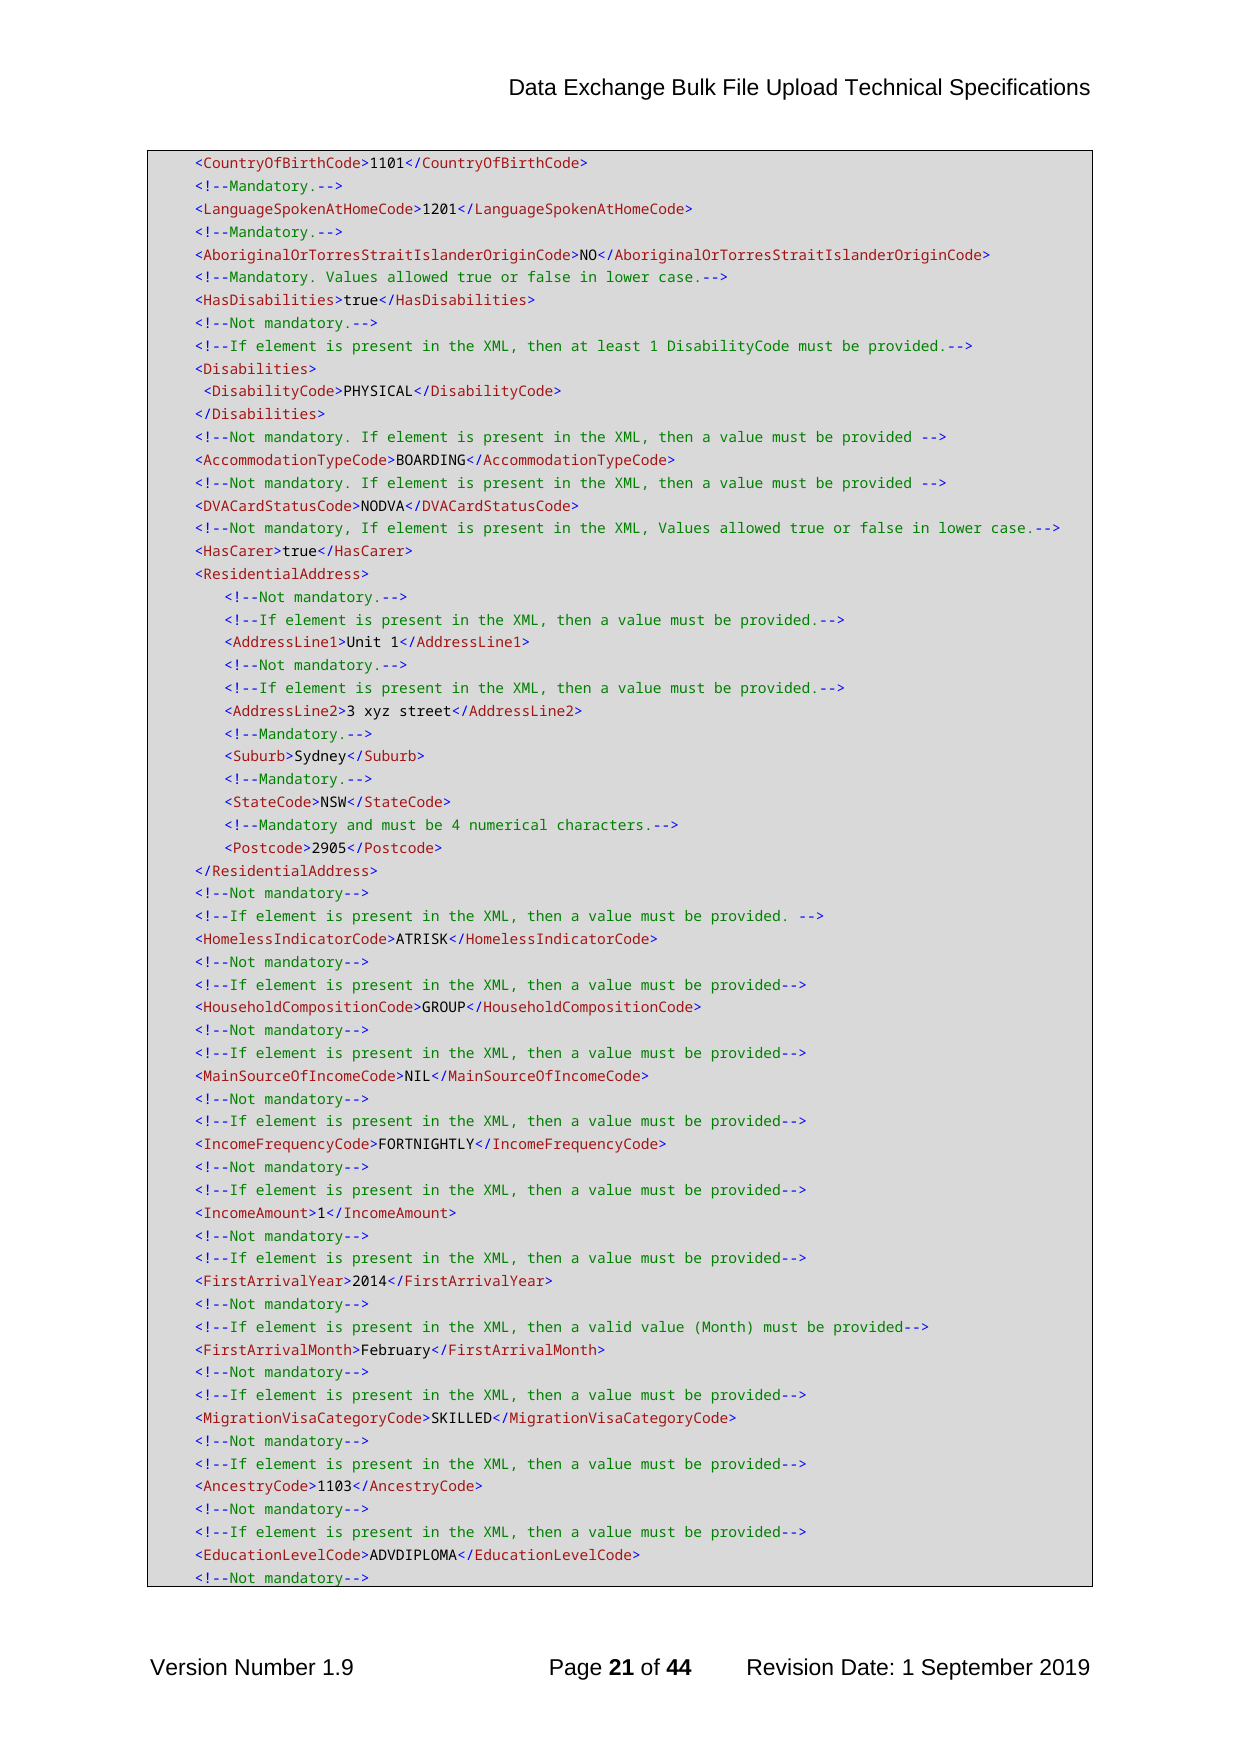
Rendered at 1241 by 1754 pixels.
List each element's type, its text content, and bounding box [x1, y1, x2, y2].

text <!--Not mandatory--> [148, 1085, 1092, 1108]
text <HouseholdCompositionCode>GROUP</HouseholdCompositionCode> [148, 994, 1092, 1017]
text <IncomeFrequencyCode>FORTNIGHTLY</IncomeFrequencyCode> [148, 1131, 1092, 1154]
text <!--Not mandatory--> [148, 1154, 1092, 1177]
text <!--If element is present in the XML, then a value must be provided.--> [148, 606, 1092, 629]
text <DisabilityCode>PHYSICAL</DisabilityCode> [148, 378, 1092, 401]
text <!--If element is present in the XML, then a value must be provided--> [148, 1177, 1092, 1199]
text <!--Mandatory.--> [148, 766, 1092, 789]
text <!--Mandatory.--> [148, 173, 1092, 196]
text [148, 1519, 1092, 1542]
text <ResidentialAddress> [148, 561, 1092, 583]
text <!--Not mandatory--> [148, 1564, 1092, 1586]
text <IncomeAmount>1</IncomeAmount> [148, 1199, 1092, 1222]
text <!--Not mandatory. If element is present in the XML, then a value must be provided --> [148, 424, 1092, 447]
text <Postcode>2905</Postcode> [148, 834, 1092, 857]
text <!--Not mandatory, If element is present in the XML, Values allowed true or false in lower case.--> [148, 515, 1092, 538]
text <!--If element is present in the XML, then at least 1 DisabilityCode must be provided.--> [148, 332, 1092, 355]
text <FirstArrivalYear>2014</FirstArrivalYear> [148, 1268, 1092, 1291]
text <!--Not mandatory.--> [148, 583, 1092, 606]
text <!--Mandatory.--> [148, 720, 1092, 743]
text <!--If element is present in the XML, then a value must be provided--> [148, 1382, 1092, 1405]
text <LanguageSpokenAtHomeCode>1201</LanguageSpokenAtHomeCode> [148, 196, 1092, 218]
text <!--Not mandatory.--> [148, 652, 1092, 675]
text <Suburb>Sydney</Suburb> [148, 743, 1092, 766]
text </ResidentialAddress> [148, 857, 1092, 880]
text <!--If element is present in the XML, then a value must be provided--> [148, 1245, 1092, 1268]
text <!--Not mandatory.--> [148, 310, 1092, 332]
text <!--If element is present in the XML, then a value must be provided--> [148, 1450, 1092, 1473]
text <!--Mandatory. Values allowed true or false in lower case.--> [148, 264, 1092, 287]
text <FirstArrivalMonth>February</FirstArrivalMonth> [148, 1336, 1092, 1359]
text <AddressLine1>Unit 1</AddressLine1> [148, 629, 1092, 652]
text </Disabilities> [148, 401, 1092, 424]
text <!--If element is present in the XML, then a value must be provided--> [148, 1040, 1092, 1062]
text <!--If element is present in the XML, then a value must be provided.--> [148, 675, 1092, 697]
text <!--Not mandatory--> [148, 1496, 1092, 1519]
text <!--If element is present in the XML, then a valid value (Month) must be provided--> [148, 1313, 1092, 1336]
text <AddressLine2>3 xyz street</AddressLine2> [148, 697, 1092, 720]
text <!--Not mandatory. If element is present in the XML, then a value must be provided --> [148, 469, 1092, 492]
text <!--Mandatory and must be 4 numerical characters.--> [148, 812, 1092, 834]
text <!--If element is present in the XML, then a value must be provided--> [148, 971, 1092, 994]
text <!--If element is present in the XML, then a value must be provided. --> [148, 903, 1092, 926]
text <AccommodationTypeCode>BOARDING</AccommodationTypeCode> [148, 447, 1092, 469]
text <MigrationVisaCategoryCode>SKILLED</MigrationVisaCategoryCode> [148, 1405, 1092, 1427]
text <!--Not mandatory--> [148, 1427, 1092, 1450]
text <EducationLevelCode>ADVDIPLOMA</EducationLevelCode> [148, 1542, 1092, 1564]
text <!--Not mandatory--> [148, 948, 1092, 971]
text <HasDisabilities>true</HasDisabilities> [148, 287, 1092, 310]
text <!--Not mandatory--> [148, 1359, 1092, 1382]
text <!--Not mandatory--> [148, 1222, 1092, 1245]
text <Disabilities> [148, 355, 1092, 378]
text <HomelessIndicatorCode>ATRISK</HomelessIndicatorCode> [148, 926, 1092, 948]
text <CountryOfBirthCode>1101</CountryOfBirthCode> [148, 151, 1092, 173]
text <HasCarer>true</HasCarer> [148, 538, 1092, 561]
text <!--Mandatory.--> [148, 218, 1092, 241]
text <!--Not mandatory--> [148, 1017, 1092, 1040]
text <MainSourceOfIncomeCode>NIL</MainSourceOfIncomeCode> [148, 1062, 1092, 1085]
text <AncestryCode>1103</AncestryCode> [148, 1473, 1092, 1496]
text <!--Not mandatory--> [148, 880, 1092, 903]
text <!--Not mandatory--> [148, 1291, 1092, 1313]
text <AboriginalOrTorresStraitIslanderOriginCode>NO</AboriginalOrTorresStraitIslanderOriginCode> [148, 241, 1092, 264]
text <DVACardStatusCode>NODVA</DVACardStatusCode> [148, 492, 1092, 515]
text <!--If element is present in the XML, then a value must be provided--> [148, 1108, 1092, 1131]
text <StateCode>NSW</StateCode> [148, 789, 1092, 812]
